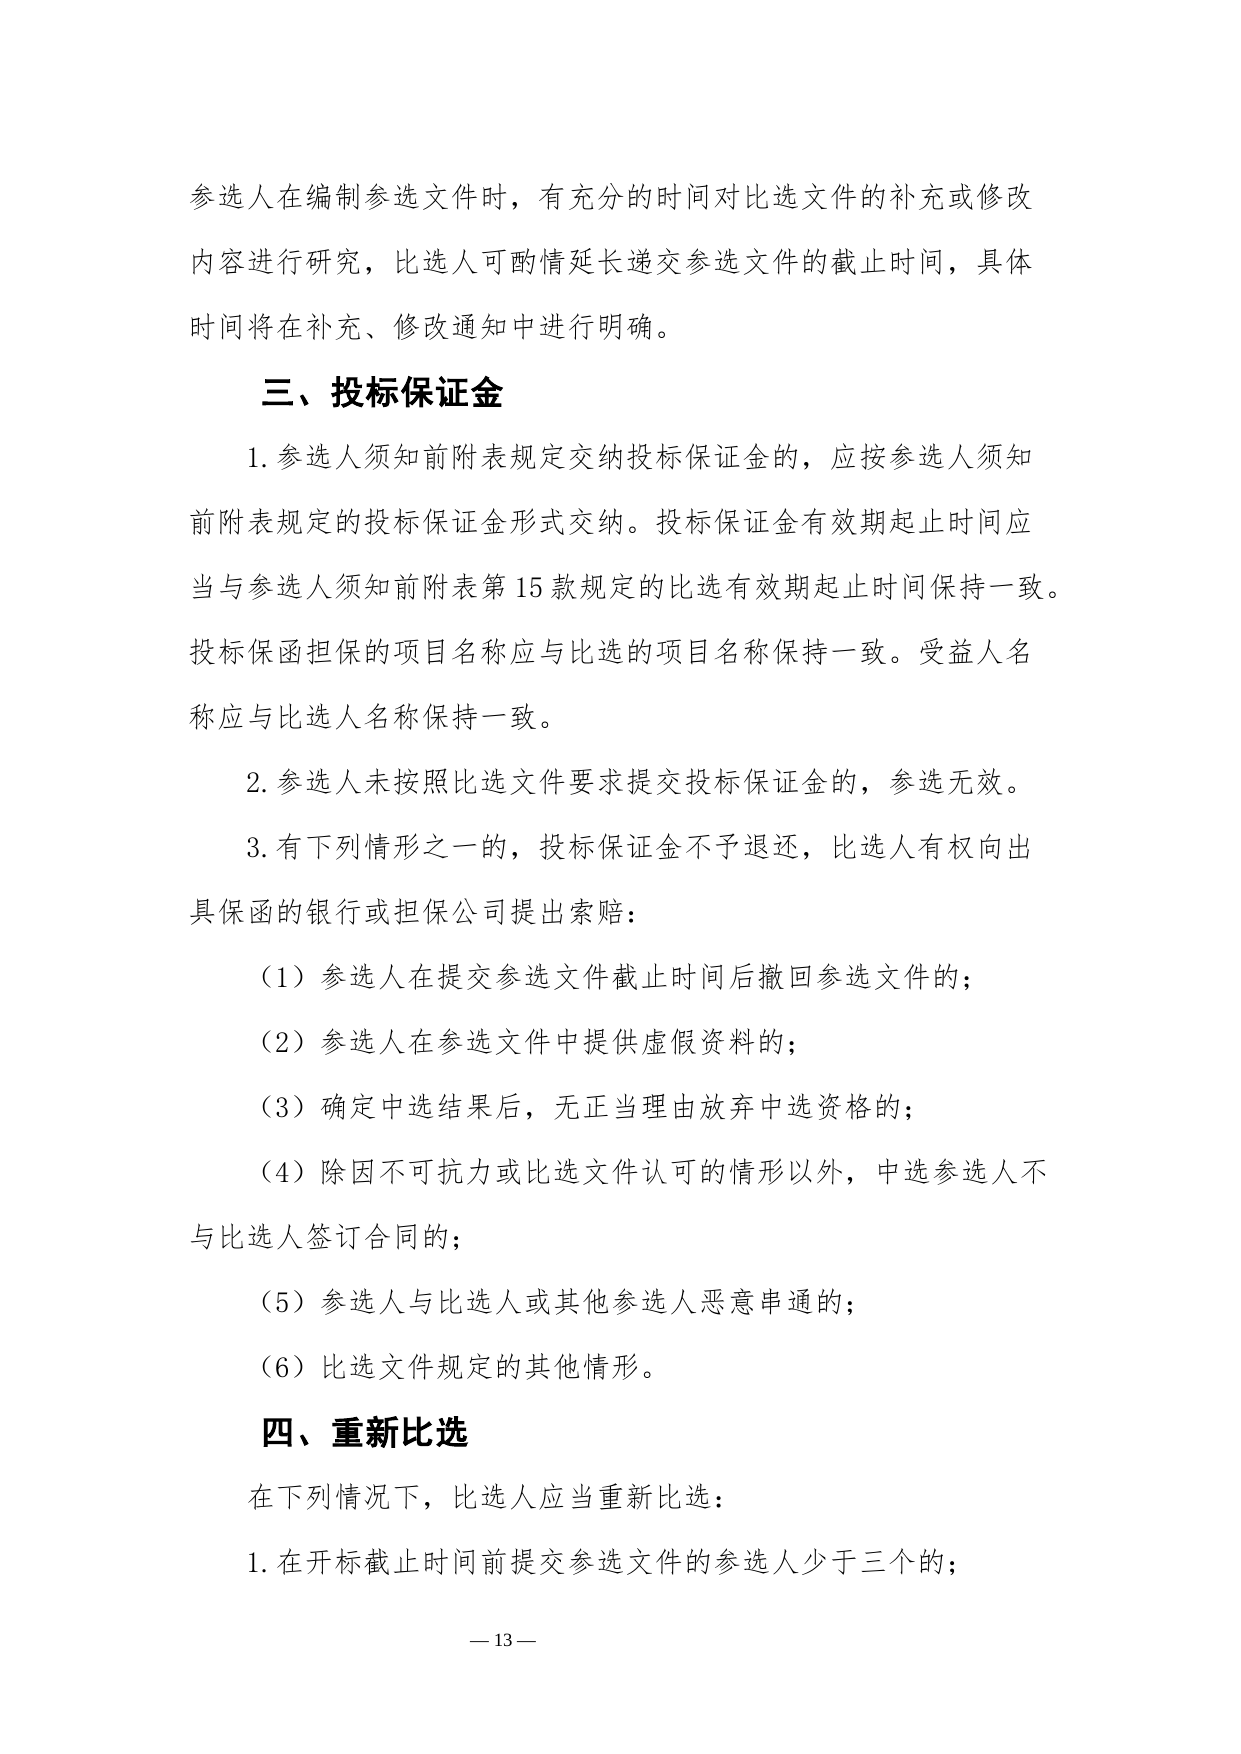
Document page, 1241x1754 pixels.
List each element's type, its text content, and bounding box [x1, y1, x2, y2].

text 三、投标保证金 [187, 357, 1053, 422]
text 2.参选人未按照比选文件要求提交投标保证金的，参选无效。 [187, 747, 1053, 812]
text 3.有下列情形之一的，投标保证金不予退还，比选人有权向出具保函的银行或担保公司提出索赔： [187, 812, 1053, 942]
text （4）除因不可抗力或比选文件认可的情形以外，中选参选人不与比选人签订合同的； [187, 1137, 1053, 1267]
text （2）参选人在参选文件中提供虚假资料的； [187, 1007, 1053, 1072]
text （5）参选人与比选人或其他参选人恶意串通的； [187, 1267, 1053, 1332]
text 1.在开标截止时间前提交参选文件的参选人少于三个的； [187, 1527, 1053, 1592]
text （6）比选文件规定的其他情形。 [187, 1332, 1053, 1397]
text （1）参选人在提交参选文件截止时间后撤回参选文件的； [187, 942, 1053, 1007]
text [187, 162, 1053, 357]
text （3）确定中选结果后，无正当理由放弃中选资格的； [187, 1072, 1053, 1137]
text 1.参选人须知前附表规定交纳投标保证金的，应按参选人须知前附表规定的投标保证金形式交纳。投标保证金有效期起止时间应当与参选人须知前附表第15款规定的比选有效期起止时间保持一致。投标保函担保的项目名称应与比选的项目名称保持一致。受益人名称应与比选人名称保持一致。 [187, 422, 1053, 747]
text 四、重新比选 [187, 1397, 1053, 1462]
text 在下列情况下，比选人应当重新比选： [187, 1462, 1053, 1527]
